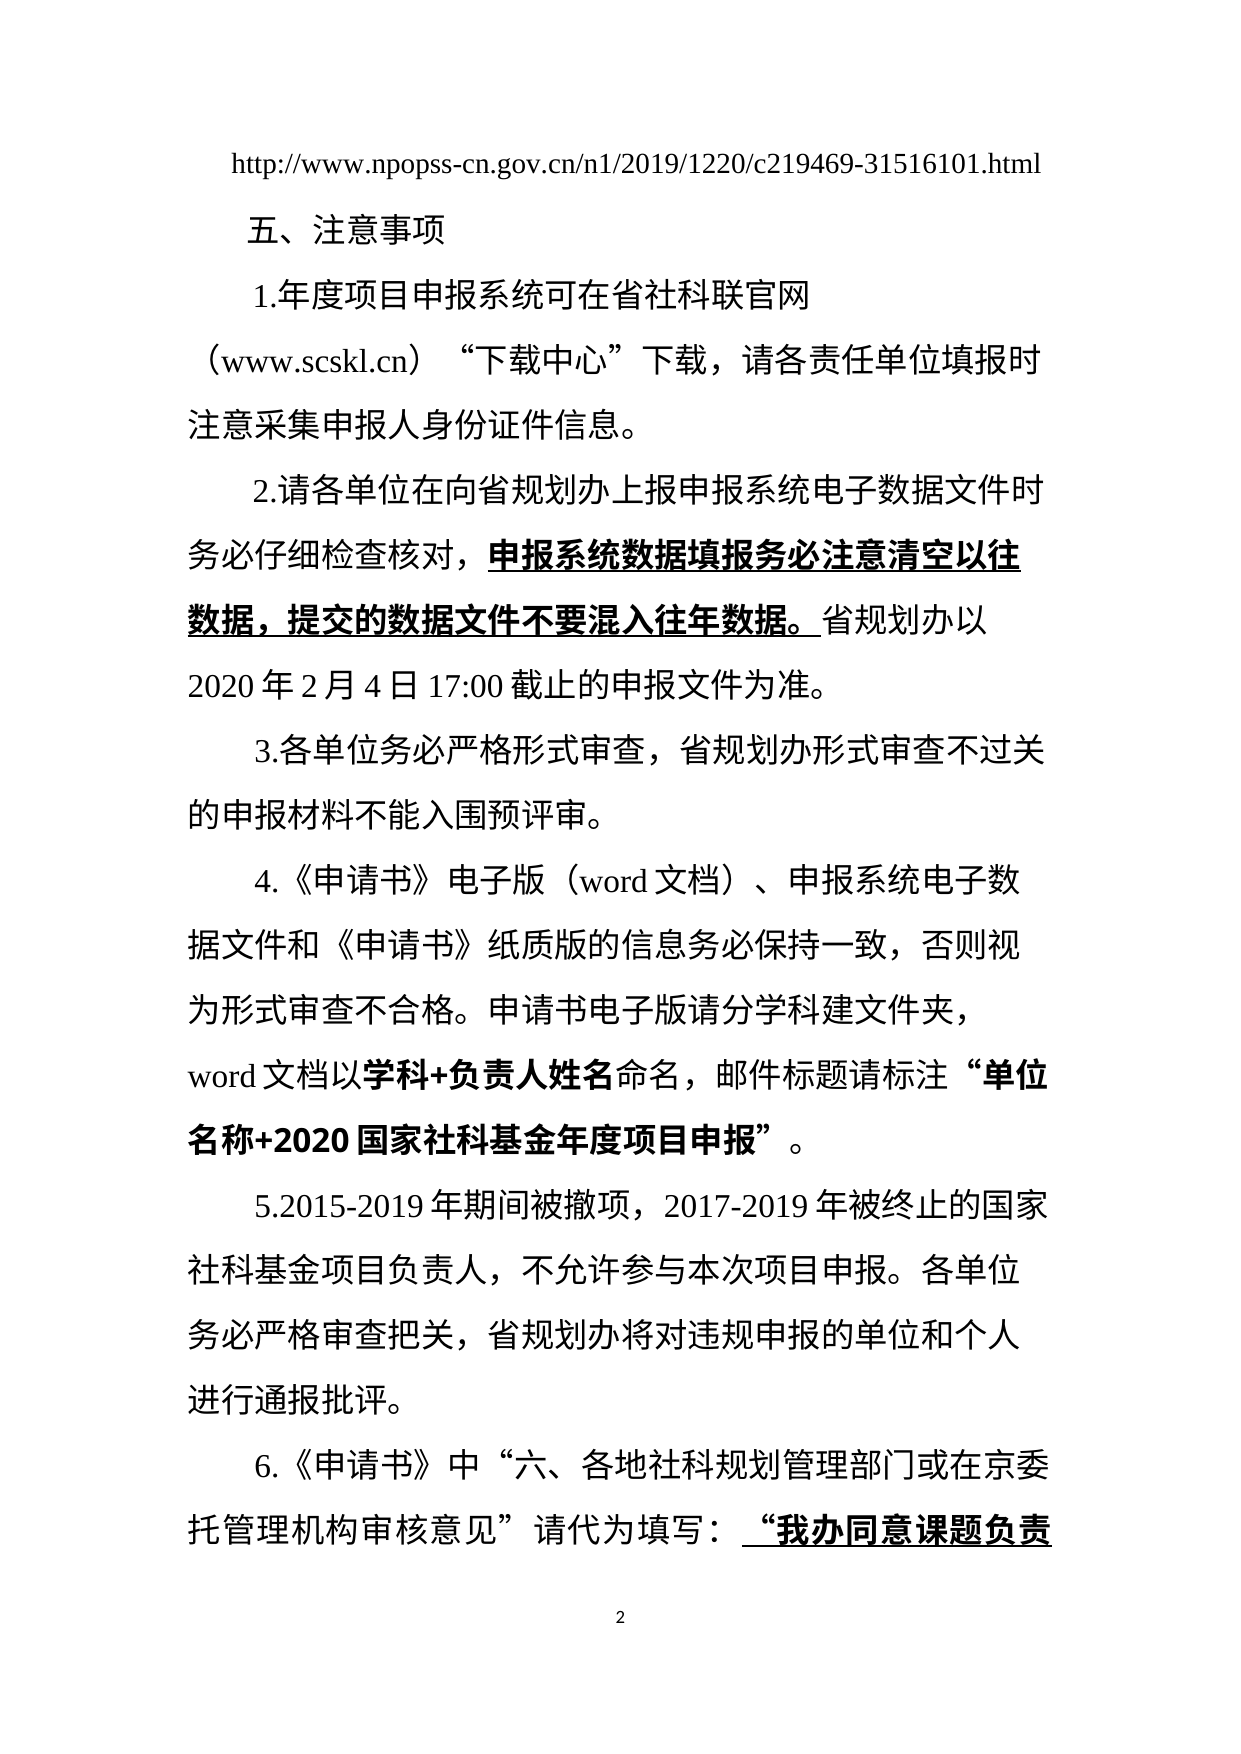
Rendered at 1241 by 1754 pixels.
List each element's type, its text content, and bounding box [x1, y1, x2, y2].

text 1.年度项目申报系统可在省社科联官网（www.scskl.cn）“下载中心”下载，请各责任单位填报时注意采集申报人身份证件信息。 [187, 260, 1053, 455]
text 3.各单位务必严格形式审查，省规划办形式审查不过关的申报材料不能入围预评审。 [187, 715, 1053, 845]
text 2.请各单位在向省规划办上报申报系统电子数据文件时务必仔细检查核对，申报系统数据填报务必注意清空以往数据，提交的数据文件不要混入往年数据。省规划办以2020年2月4日17:00截止的申报文件为准。 [187, 455, 1053, 715]
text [187, 1430, 1053, 1560]
text 4.《申请书》电子版（word文档）、申报系统电子数据文件和《申请书》纸质版的信息务必保持一致，否则视为形式审查不合格。申请书电子版请分学科建文件夹，word文档以学科+负责人姓名命名，邮件标题请标注“单位名称+2020国家社科基金年度项目申报”。 [187, 845, 1053, 1170]
text 5.2015-2019年期间被撤项，2017-2019年被终止的国家社科基金项目负责人，不允许参与本次项目申报。各单位务必严格审查把关，省规划办将对违规申报的单位和个人进行通报批评。 [187, 1170, 1053, 1430]
text http://www.npopss-cn.gov.cn/n1/2019/1220/c219469-31516101.html 五、注意事项 [231, 130, 1053, 260]
